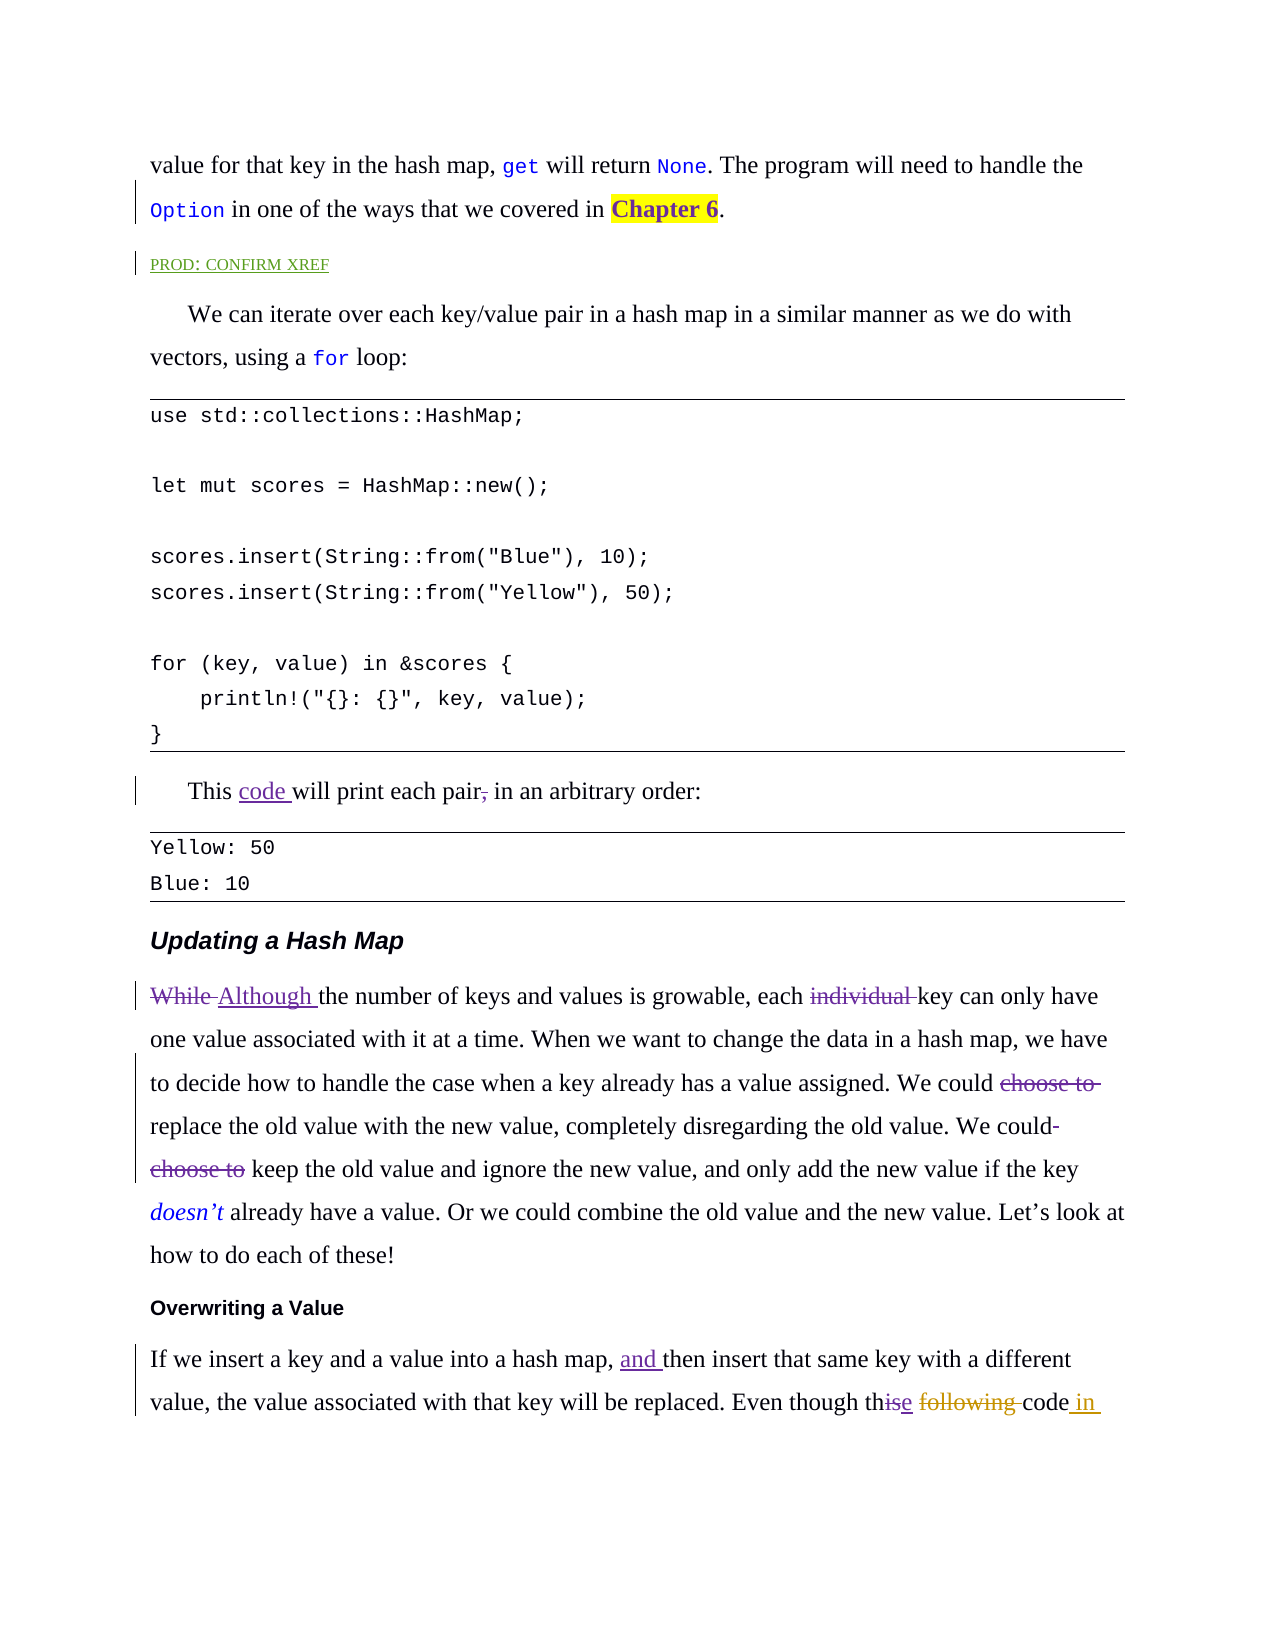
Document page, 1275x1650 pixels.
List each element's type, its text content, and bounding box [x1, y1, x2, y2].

text We can iterate over each key/value pair in a hash map in a similar manner as we do with vectors, using a for loop: [150, 299, 1125, 372]
text scores.insert(String::from("Yellow"), 50); [150, 582, 1125, 605]
text Overwriting a Value [150, 1296, 1125, 1320]
text for (key, value) in &scores { [150, 652, 1125, 676]
text Yellow: 50 [150, 833, 1125, 861]
text Updating a Hash Map [150, 926, 1125, 954]
text the number of keys and values is growable, each key can only have one value associated with it at a time. When we want to change the data in a hash map, we have to decide how to handle the case when a key already has a value assigned. We could replace the old value with the new value, completely disregarding the old value. We could keep the old value and ignore the new value, and only add the new value if the key doesn’t already have a value. Or we could combine the old value and the new value. Let’s look at how to do each of these! [150, 981, 1125, 1269]
text Blue: 10 [150, 873, 1125, 901]
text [150, 1344, 1125, 1416]
text use std::collections::HashMap; [150, 400, 1125, 428]
text let mut scores = HashMap::new(); [150, 475, 1125, 499]
text This will print each pair in an arbitrary order: [150, 776, 1125, 805]
text println!("{}: {}", key, value); [150, 688, 1125, 712]
text } [150, 723, 1125, 751]
text scores.insert(String::from("Blue"), 10); [150, 546, 1125, 570]
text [150, 150, 1125, 223]
